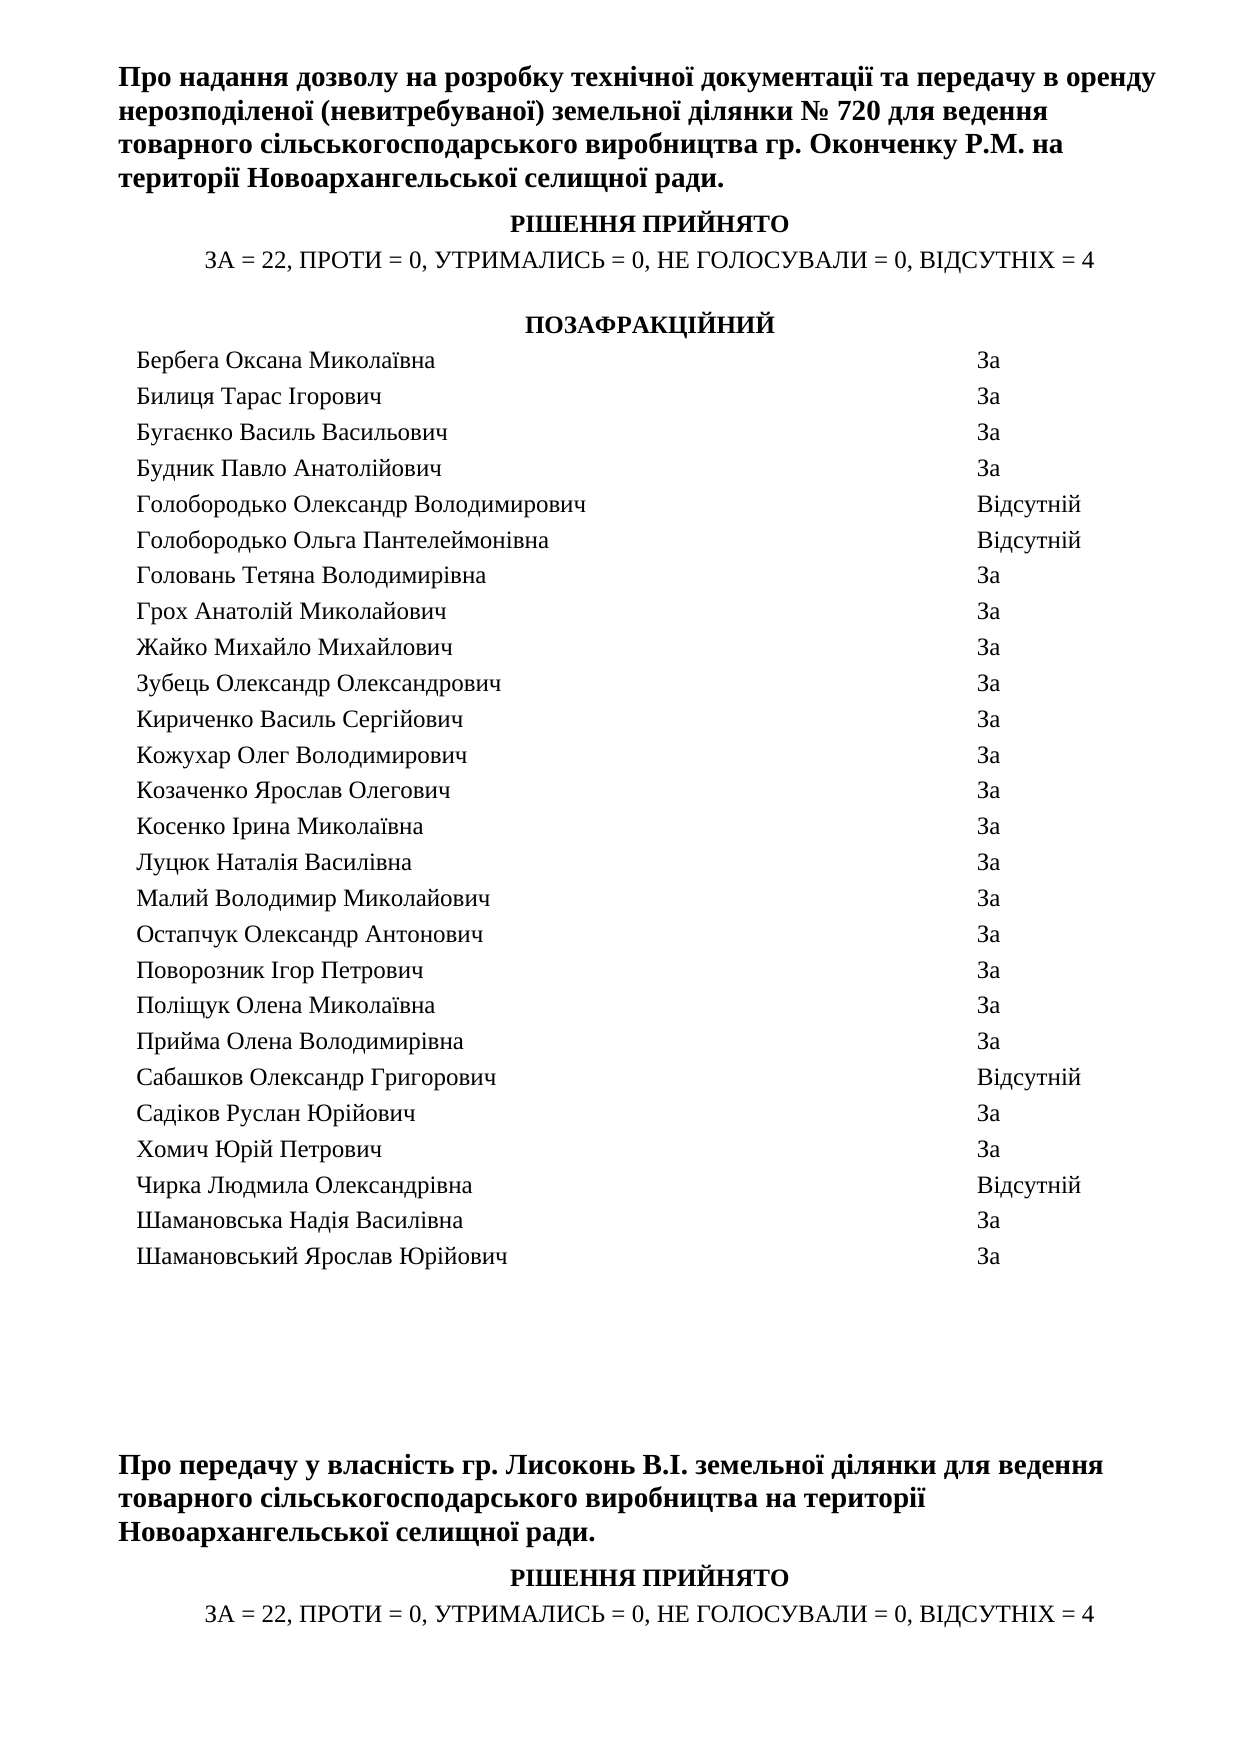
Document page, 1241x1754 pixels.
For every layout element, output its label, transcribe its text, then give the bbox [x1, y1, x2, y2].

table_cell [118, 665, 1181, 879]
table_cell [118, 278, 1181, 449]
subtitle Про надання дозволу на розробку технічної документації та передачу в оренду нерозподіленої (невитребуваної) земельної ділянки № 720 для ведення товарного сільськогосподарського виробництва гр. Оконченку Р.М. на території Новоархангельської селищної ради. [118, 59, 1181, 193]
subtitle Про передачу у власність гр. Лисоконь В.І. земельної ділянки для ведення товарного сільськогосподарського виробництва на території Новоархангельської селищної ради. [118, 1447, 1181, 1547]
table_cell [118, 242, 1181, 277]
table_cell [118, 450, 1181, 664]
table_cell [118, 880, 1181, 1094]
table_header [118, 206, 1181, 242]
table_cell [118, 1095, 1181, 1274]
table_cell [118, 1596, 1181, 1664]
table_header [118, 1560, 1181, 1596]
